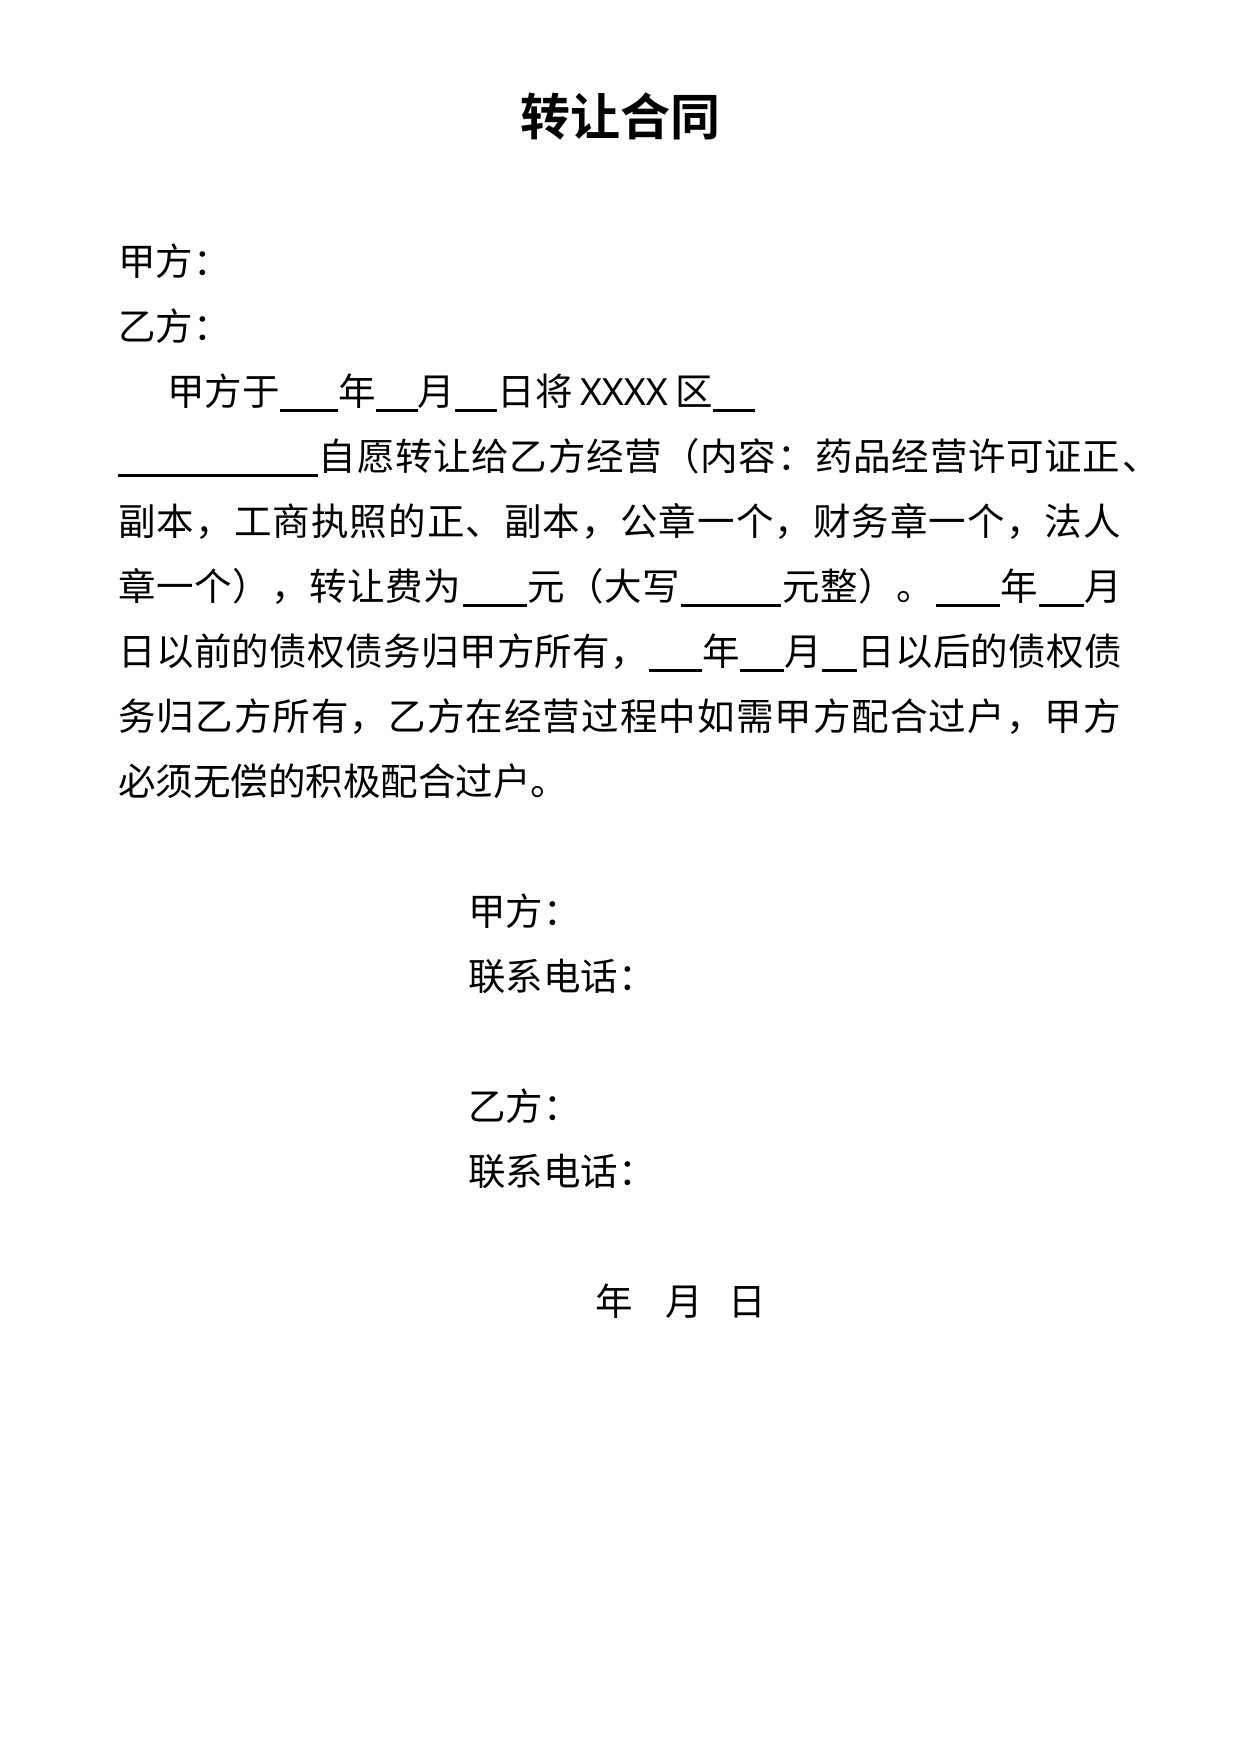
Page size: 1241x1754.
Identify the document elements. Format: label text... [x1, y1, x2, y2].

text 联系电话： [118, 1137, 1122, 1202]
text 甲方： [118, 227, 1122, 292]
text 自愿转让给乙方经营（内容：药品经营许可证正、副本，工商执照的正、副本，公章一个，财务章一个，法人章一个），转让费为 元（大写 元整）。 年 月 日以前的债权债务归甲方所有， 年 月 日以后的债权债务归乙方所有，乙方在经营过程中如需甲方配合过户，甲方必须无偿的积极配合过户。 [118, 422, 1122, 812]
text 甲方于 年 月 日将XXXX区 [118, 357, 1122, 422]
text 乙方： [118, 1072, 1122, 1137]
text 联系电话： [118, 942, 1122, 1007]
text 乙方： [118, 292, 1122, 357]
text 年 月 日 [118, 1267, 1122, 1332]
text 转让合同 [118, 64, 1122, 162]
text 甲方： [118, 877, 1122, 942]
